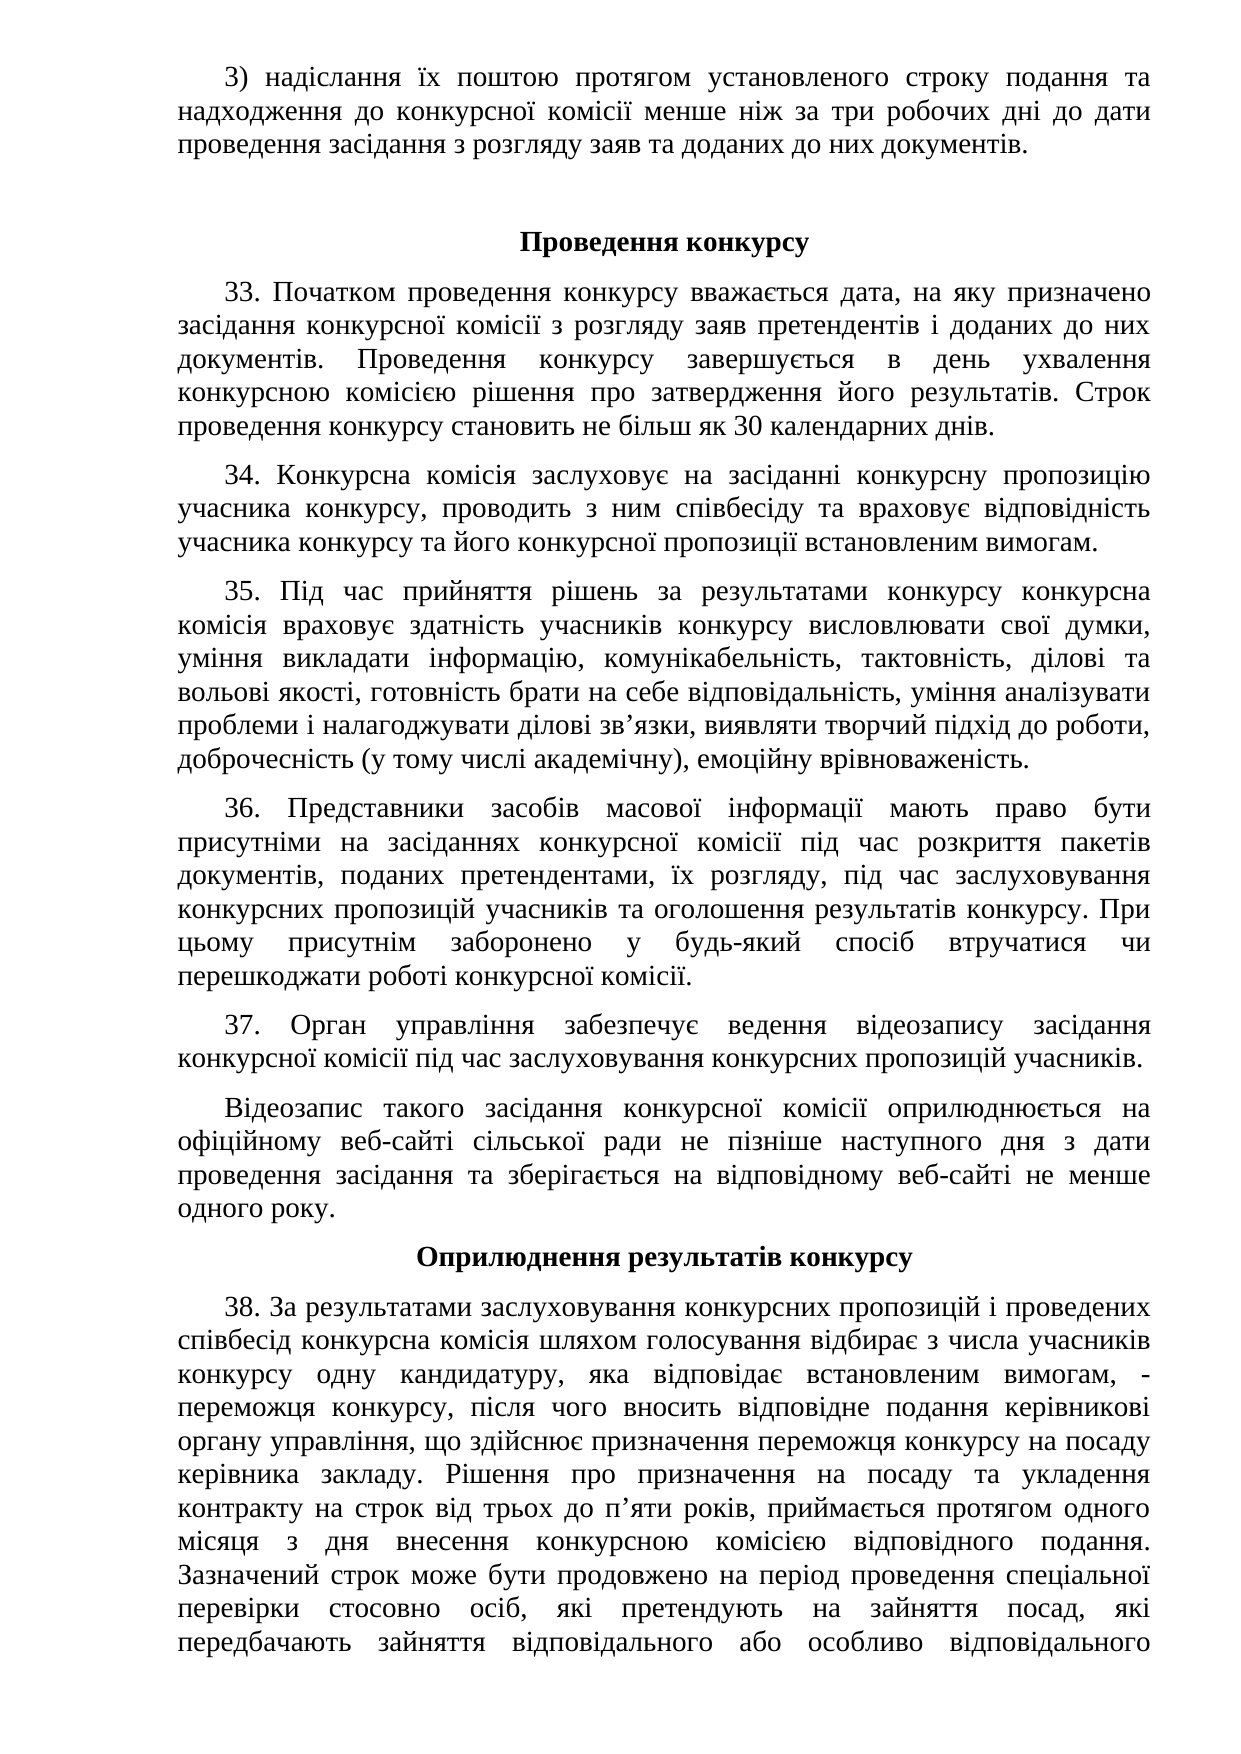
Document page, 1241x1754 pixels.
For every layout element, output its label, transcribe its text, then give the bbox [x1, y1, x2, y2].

text Відеозапис такого засідання конкурсної комісії оприлюднюється на офіційному веб-сайті сільської ради не пізніше наступного дня з дати проведення засідання та зберігається на відповідному веб-сайті не менше одного року. [177, 1090, 1152, 1224]
text 34. Конкурсна комісія заслуховує на засіданні конкурсну пропозицію учасника конкурсу, проводить з ним співбесіду та враховує відповідність учасника конкурсу та його конкурсної пропозиції встановленим вимогам. [177, 457, 1152, 558]
text Оприлюднення результатів конкурсу [224, 1239, 1105, 1273]
text 37. Орган управління забезпечує ведення відеозапису засідання конкурсної комісії під час заслуховування конкурсних пропозицій учасників. [177, 1007, 1152, 1074]
text 35. Під час прийняття рішень за результатами конкурсу конкурсна комісія враховує здатність учасників конкурсу висловлювати свої думки, уміння викладати інформацію, комунікабельність, тактовність, ділові та вольові якості, готовність брати на себе відповідальність, уміння аналізувати проблеми і налагоджувати ділові зв’язки, виявляти творчий підхід до роботи, доброчесність (у тому числі академічну), емоційну врівноваженість. [177, 573, 1152, 774]
text 33. Початком проведення конкурсу вважається дата, на яку призначено засідання конкурсної комісії з розгляду заяв претендентів і доданих до них документів. Проведення конкурсу завершується в день ухвалення конкурсною комісією рішення про затвердження його результатів. Строк проведення конкурсу становить не більш як 30 календарних днів. [177, 274, 1152, 441]
text Проведення конкурсу [224, 224, 1105, 258]
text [177, 1289, 1152, 1658]
text 36. Представники засобів масової інформації мають право бути присутніми на засіданнях конкурсної комісії під час розкриття пакетів документів, поданих претендентами, їх розгляду, під час заслуховування конкурсних пропозицій учасників та оголошення результатів конкурсу. При цьому присутнім заборонено у будь-який спосіб втручатися чи перешкоджати роботі конкурсної комісії. [177, 790, 1152, 991]
text 3) надіслання їх поштою протягом установленого строку подання та надходження до конкурсної комісії менше ніж за три робочих дні до дати проведення засідання з розгляду заяв та доданих до них документів. [177, 59, 1152, 160]
